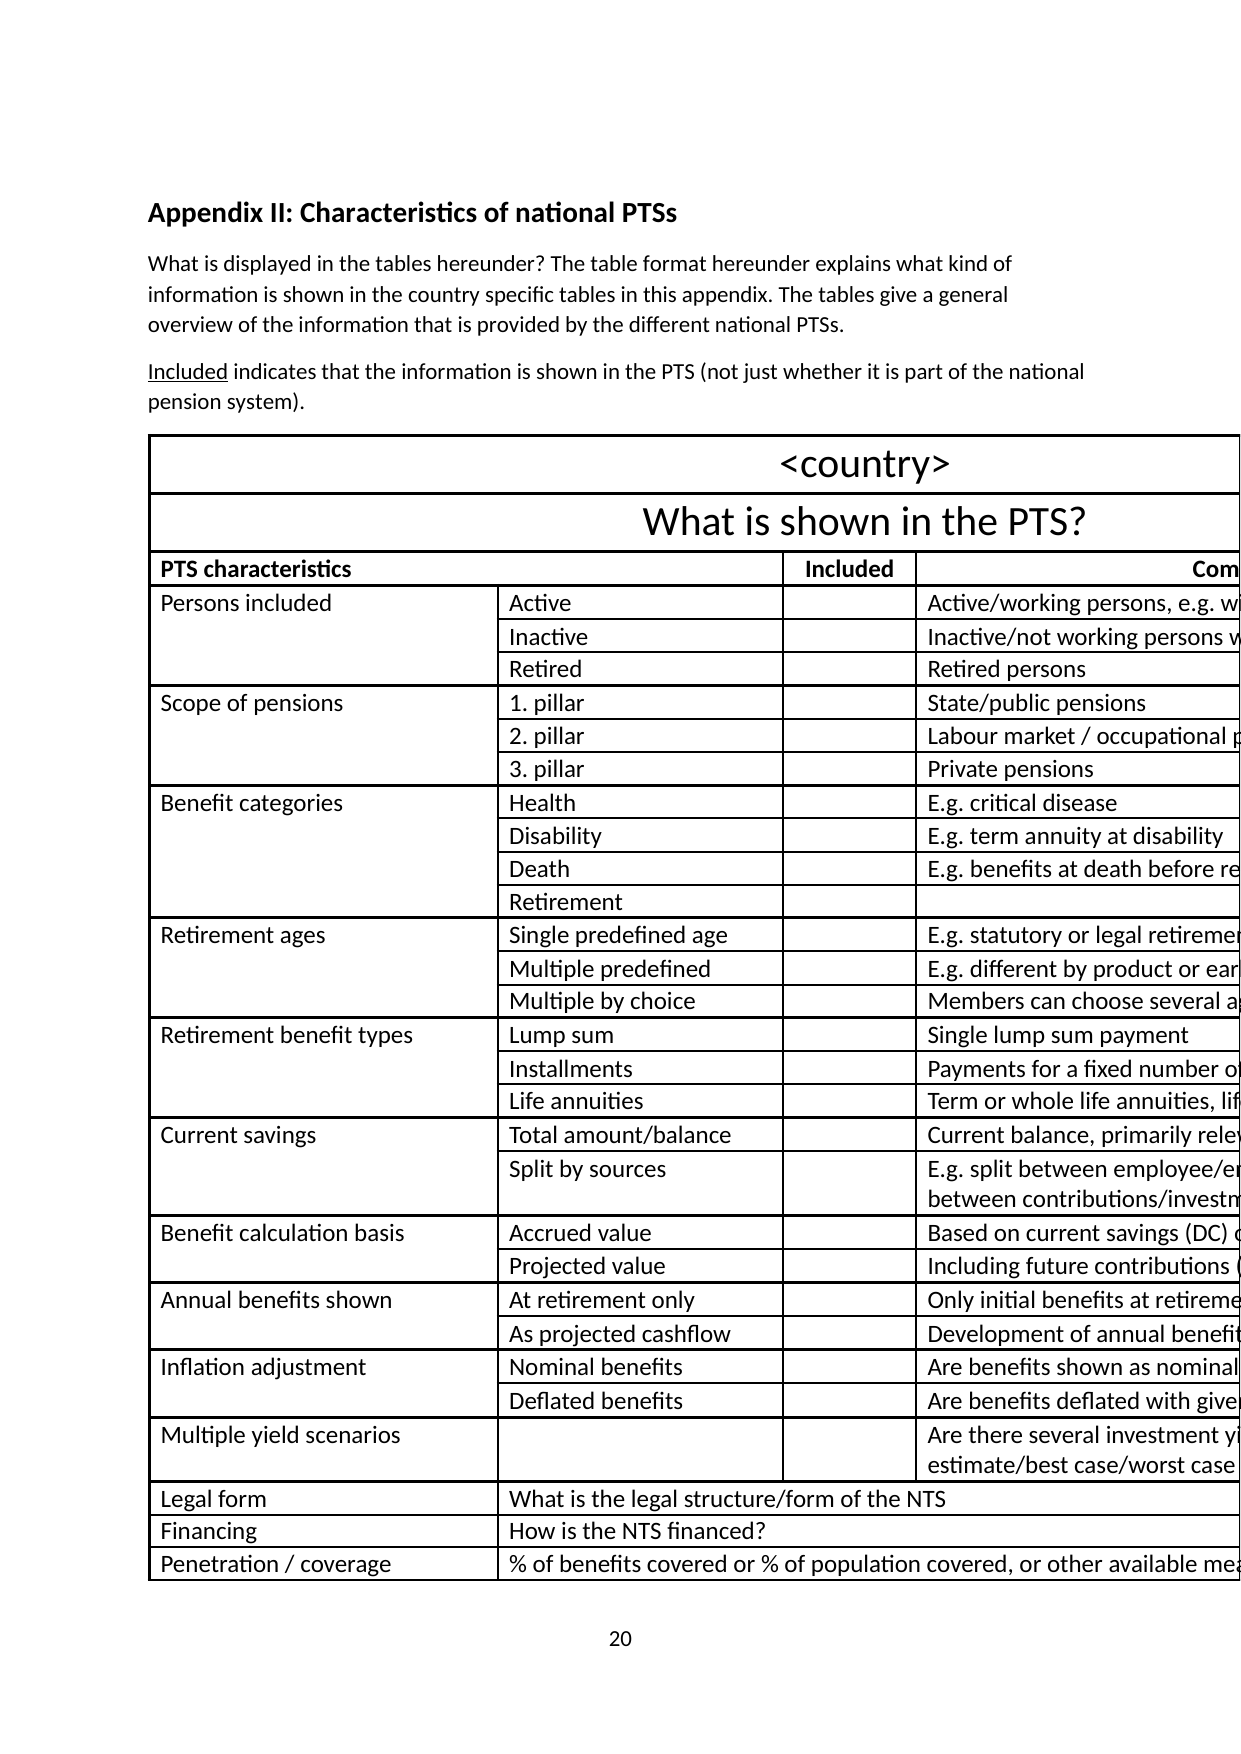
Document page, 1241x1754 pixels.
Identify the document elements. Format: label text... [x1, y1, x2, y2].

table_cell Retired [499, 653, 782, 684]
table_cell What is shown in the PTS? [151, 495, 1239, 550]
table_cell [784, 1217, 915, 1247]
table_cell E.g. statutory or legal retirement age [917, 919, 1239, 950]
table_cell E.g. split between employee/employer contributions or split between contributions/investment yield/costs [917, 1152, 1239, 1214]
table_cell Annual benefits shown [151, 1284, 497, 1348]
table_cell Installments [499, 1052, 782, 1083]
table_cell Payments for a fixed number of years, no life contingency [917, 1052, 1239, 1083]
table_cell E.g. term annuity at disability [917, 819, 1239, 851]
table_cell [917, 886, 1239, 916]
table_cell Based on current savings (DC) or accrued rights (DB) only [917, 1217, 1239, 1247]
table_cell [784, 1085, 915, 1116]
table_cell Split by sources [499, 1152, 782, 1214]
table_cell Accrued value [499, 1217, 782, 1247]
table_cell Retirement [499, 886, 782, 916]
table_cell [784, 653, 915, 684]
table_cell Single predefined age [499, 919, 782, 950]
table_cell Members can choose several ages for calculation [917, 986, 1239, 1016]
table_cell Retirement benefit types [151, 1019, 497, 1116]
table_cell Benefit categories [151, 787, 497, 916]
table_cell Are there several investment yield scenarios available, e.g. best estimate/best case/worst case scenarios? [917, 1419, 1239, 1480]
table_cell 3. pillar [499, 753, 782, 784]
table_cell Private pensions [917, 753, 1239, 784]
table_cell % of benefits covered or % of population covered, or other available measure [499, 1548, 1239, 1579]
table_cell Persons included [151, 587, 497, 684]
table_cell Development of annual benefits after retirement age [917, 1317, 1239, 1348]
text Included indicates that the information is shown in the PTS (not just whether it is part of the national pension system). [148, 357, 1093, 415]
table_cell [784, 787, 915, 817]
table_cell [784, 1419, 915, 1480]
table_cell Legal form [151, 1483, 497, 1513]
table_cell [784, 886, 915, 916]
table_cell Term or whole life annuities, life contingency [917, 1085, 1239, 1116]
table_cell [784, 819, 915, 851]
table_cell [784, 1250, 915, 1281]
table_cell [784, 1019, 915, 1050]
table_cell Deflated benefits [499, 1384, 782, 1416]
table_cell Multiple predefined [499, 952, 782, 983]
table_cell Life annuities [499, 1085, 782, 1116]
table_cell Multiple by choice [499, 986, 782, 1016]
table_cell Comments [917, 553, 1239, 584]
table_cell Total amount/balance [499, 1119, 782, 1149]
table_cell Current savings [151, 1119, 497, 1214]
table_cell What is the legal structure/form of the NTS [499, 1483, 1239, 1513]
table_cell Projected value [499, 1250, 782, 1281]
table_cell [784, 952, 915, 983]
table_cell Active/working persons, e.g. with contributions (DC) [917, 587, 1239, 617]
table_cell [784, 853, 915, 883]
table_cell Are benefits shown as nominal values? [917, 1351, 1239, 1382]
table_cell PTS characteristics [151, 553, 782, 584]
table_cell [784, 1152, 915, 1214]
table_cell [784, 1351, 915, 1382]
table_cell [499, 1419, 782, 1480]
table_cell Scope of pensions [151, 687, 497, 784]
table_cell Inflation adjustment [151, 1351, 497, 1416]
table_cell E.g. benefits at death before retirement [917, 853, 1239, 883]
table_cell Inactive [499, 620, 782, 651]
table_cell Are benefits deflated with given inflation rates? [917, 1384, 1239, 1416]
table_cell 1. pillar [499, 687, 782, 717]
table_cell Current balance, primarily relevant for DC schemes [917, 1119, 1239, 1149]
table_cell Retirement ages [151, 919, 497, 1016]
table_cell [784, 587, 915, 617]
table_cell Included [784, 553, 915, 584]
table_cell Health [499, 787, 782, 817]
table_cell [784, 753, 915, 784]
table_header <country> [151, 437, 1239, 492]
table_cell [784, 1052, 915, 1083]
table_cell Active [499, 587, 782, 617]
table_cell [784, 687, 915, 717]
table_cell Only initial benefits at retirement age are shown [917, 1284, 1239, 1315]
table_cell [784, 720, 915, 751]
table_cell Lump sum [499, 1019, 782, 1050]
table_cell [784, 1384, 915, 1416]
table_cell [784, 1119, 915, 1149]
table_cell Retired persons [917, 653, 1239, 684]
table_cell Single lump sum payment [917, 1019, 1239, 1050]
text Appendix II: Characteristics of national PTSs [148, 194, 1093, 230]
table_cell [784, 620, 915, 651]
table_cell Benefit calculation basis [151, 1217, 497, 1281]
table_cell Inactive/not working persons with accrued pension rights [917, 620, 1239, 651]
table_cell Penetration / coverage [151, 1548, 497, 1579]
table_cell Labour market / occupational pensions [917, 720, 1239, 751]
table_cell [784, 1284, 915, 1315]
table_cell [784, 1317, 915, 1348]
table_cell E.g. different by product or early/statutory retirement [917, 952, 1239, 983]
table_cell Nominal benefits [499, 1351, 782, 1382]
table_cell [784, 986, 915, 1016]
table_cell Including future contributions (DC) or future earnings (DB) [917, 1250, 1239, 1281]
table_cell As projected cashflow [499, 1317, 782, 1348]
table_cell State/public pensions [917, 687, 1239, 717]
table_cell [784, 919, 915, 950]
table_cell Disability [499, 819, 782, 851]
table_cell Financing [151, 1516, 497, 1546]
table_cell Death [499, 853, 782, 883]
table_cell How is the NTS financed? [499, 1516, 1239, 1546]
table_cell Multiple yield scenarios [151, 1419, 497, 1480]
table_cell At retirement only [499, 1284, 782, 1315]
text What is displayed in the tables hereunder? The table format hereunder explains what kind of information is shown in the country specific tables in this appendix. The tables give a general overview of the information that is provided by the different national PTSs. [148, 249, 1093, 338]
table_cell E.g. critical disease [917, 787, 1239, 817]
table_cell 2. pillar [499, 720, 782, 751]
